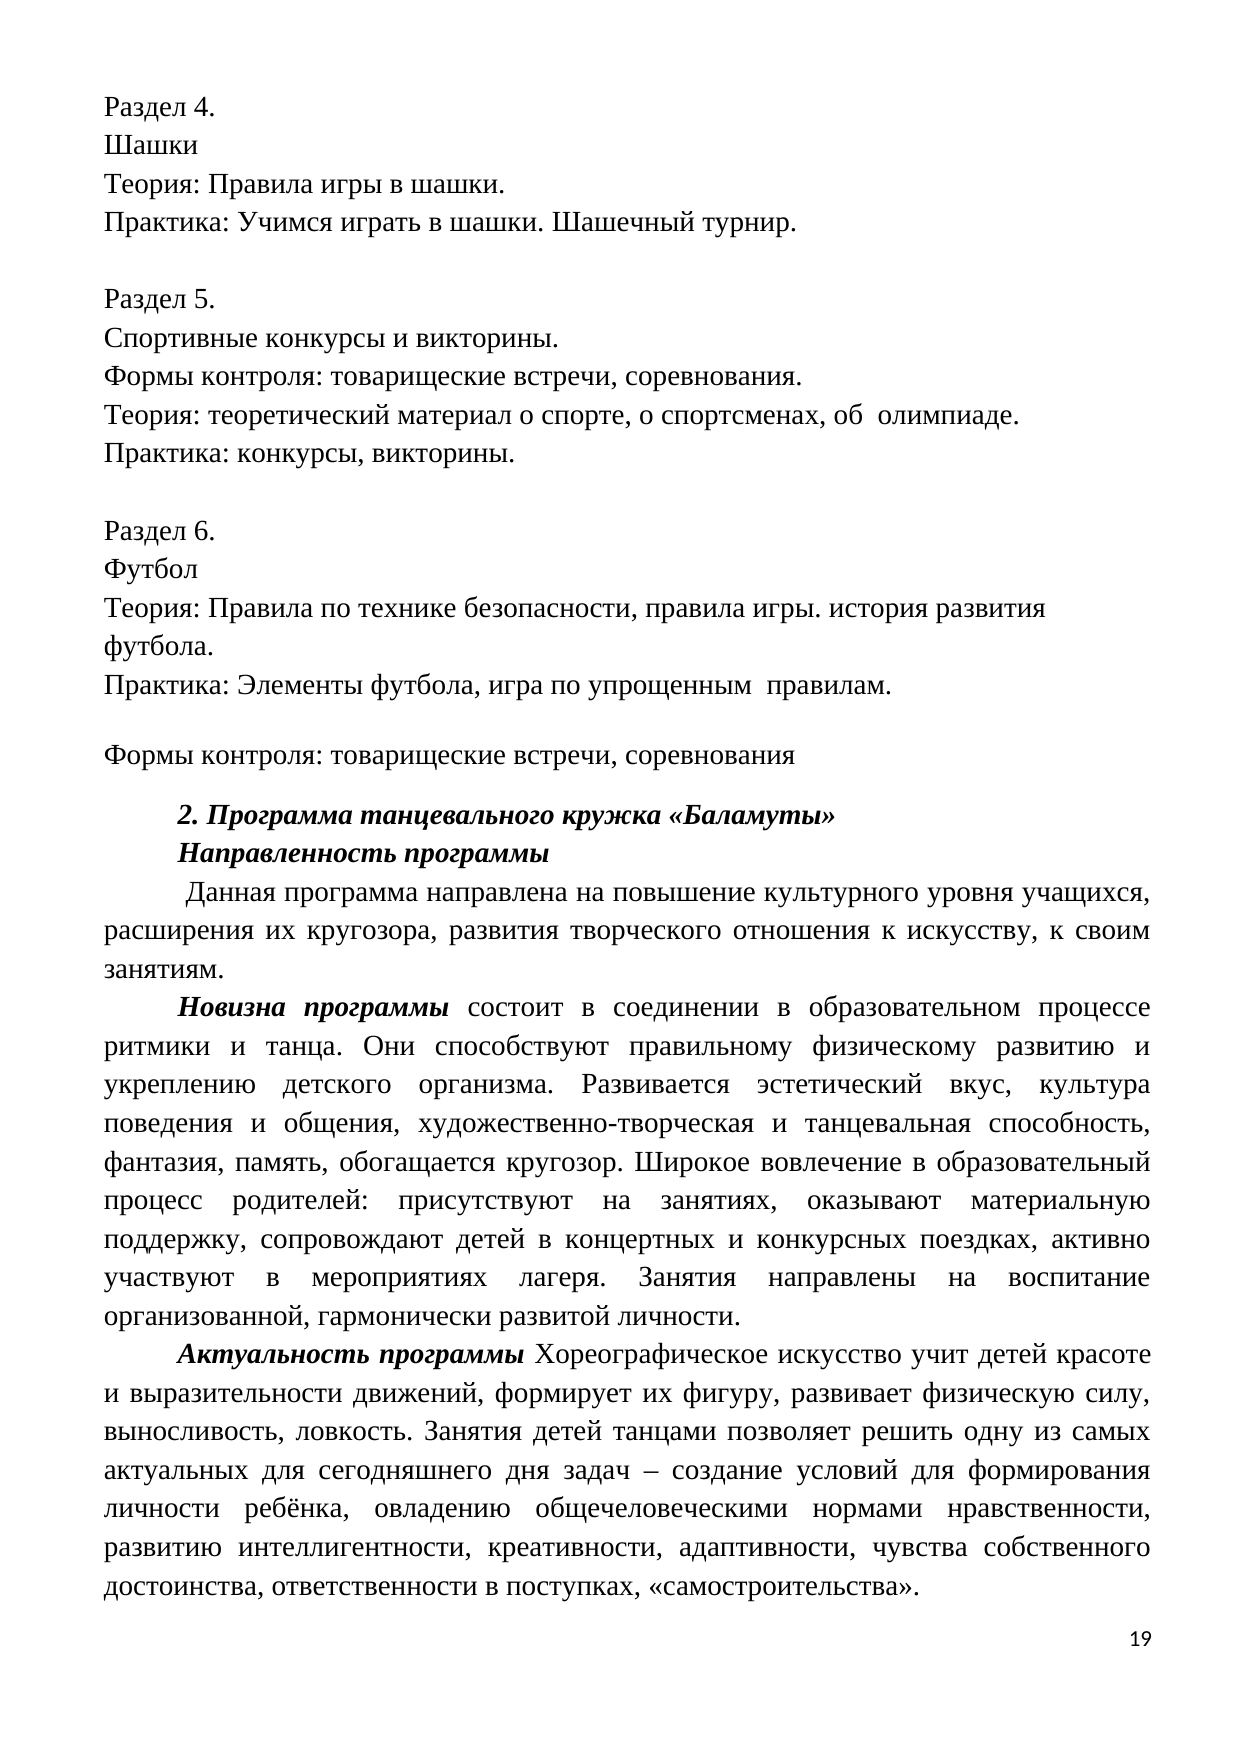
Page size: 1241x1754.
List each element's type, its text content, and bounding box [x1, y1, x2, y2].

text Данная программа направлена на повышение культурного уровня учащихся, расширения их кругозора, развития творческого отношения к искусству, к своим занятиям. [103, 874, 1152, 984]
text Практика: Учимся играть в шашки. Шашечный турнир. [103, 204, 1152, 238]
text Спортивные конкурсы и викторины. [103, 320, 1152, 353]
text Формы контроля: товарищеские встречи, соревнования [103, 737, 1152, 771]
text Шашки [103, 127, 1152, 161]
text Актуальность программы Хореографическое искусство учит детей красоте и выразительности движений, формирует их фигуру, развивает физическую силу, выносливость, ловкость. Занятия детей танцами позволяет решить одну из самых актуальных для сегодняшнего дня задач – создание условий для формирования личности ребёнка, овладению общечеловеческими нормами нравственности, развитию интеллигентности, креативности, адаптивности, чувства собственного достоинства, ответственности в поступках, «самостроительства». [103, 1336, 1152, 1601]
text Раздел 4. [103, 89, 1152, 122]
text Теория: Правила по технике безопасности, правила игры. история развития футбола. [103, 590, 1152, 662]
text Новизна программы состоит в соединении в образовательном процессе ритмики и танца. Они способствуют правильному физическому развитию и укреплению детского организма. Развивается эстетический вкус, культура поведения и общения, художественно-творческая и танцевальная способность, фантазия, память, обогащается кругозор. Широкое вовлечение в образовательный процесс родителей: присутствуют на занятиях, оказывают материальную поддержку, сопровождают детей в концертных и конкурсных поездках, активно участвуют в мероприятиях лагеря. Занятия направлены на воспитание организованной, гармонически развитой личности. [103, 989, 1152, 1331]
text Теория: теоретический материал о спорте, о спортсменах, об олимпиаде. [103, 397, 1152, 431]
text Формы контроля: товарищеские встречи, соревнования. [103, 358, 1152, 392]
text Раздел 6. [103, 513, 1152, 546]
text Раздел 5. [103, 281, 1152, 315]
text Практика: конкурсы, викторины. [103, 436, 1152, 469]
text 2. Программа танцевального кружка «Баламуты» [103, 797, 1152, 830]
text Теория: Правила игры в шашки. [103, 166, 1152, 199]
text Практика: Элементы футбола, игра по упрощенным правилам. [103, 667, 1152, 700]
text Направленность программы [103, 835, 1152, 869]
text Футбол [103, 551, 1152, 585]
